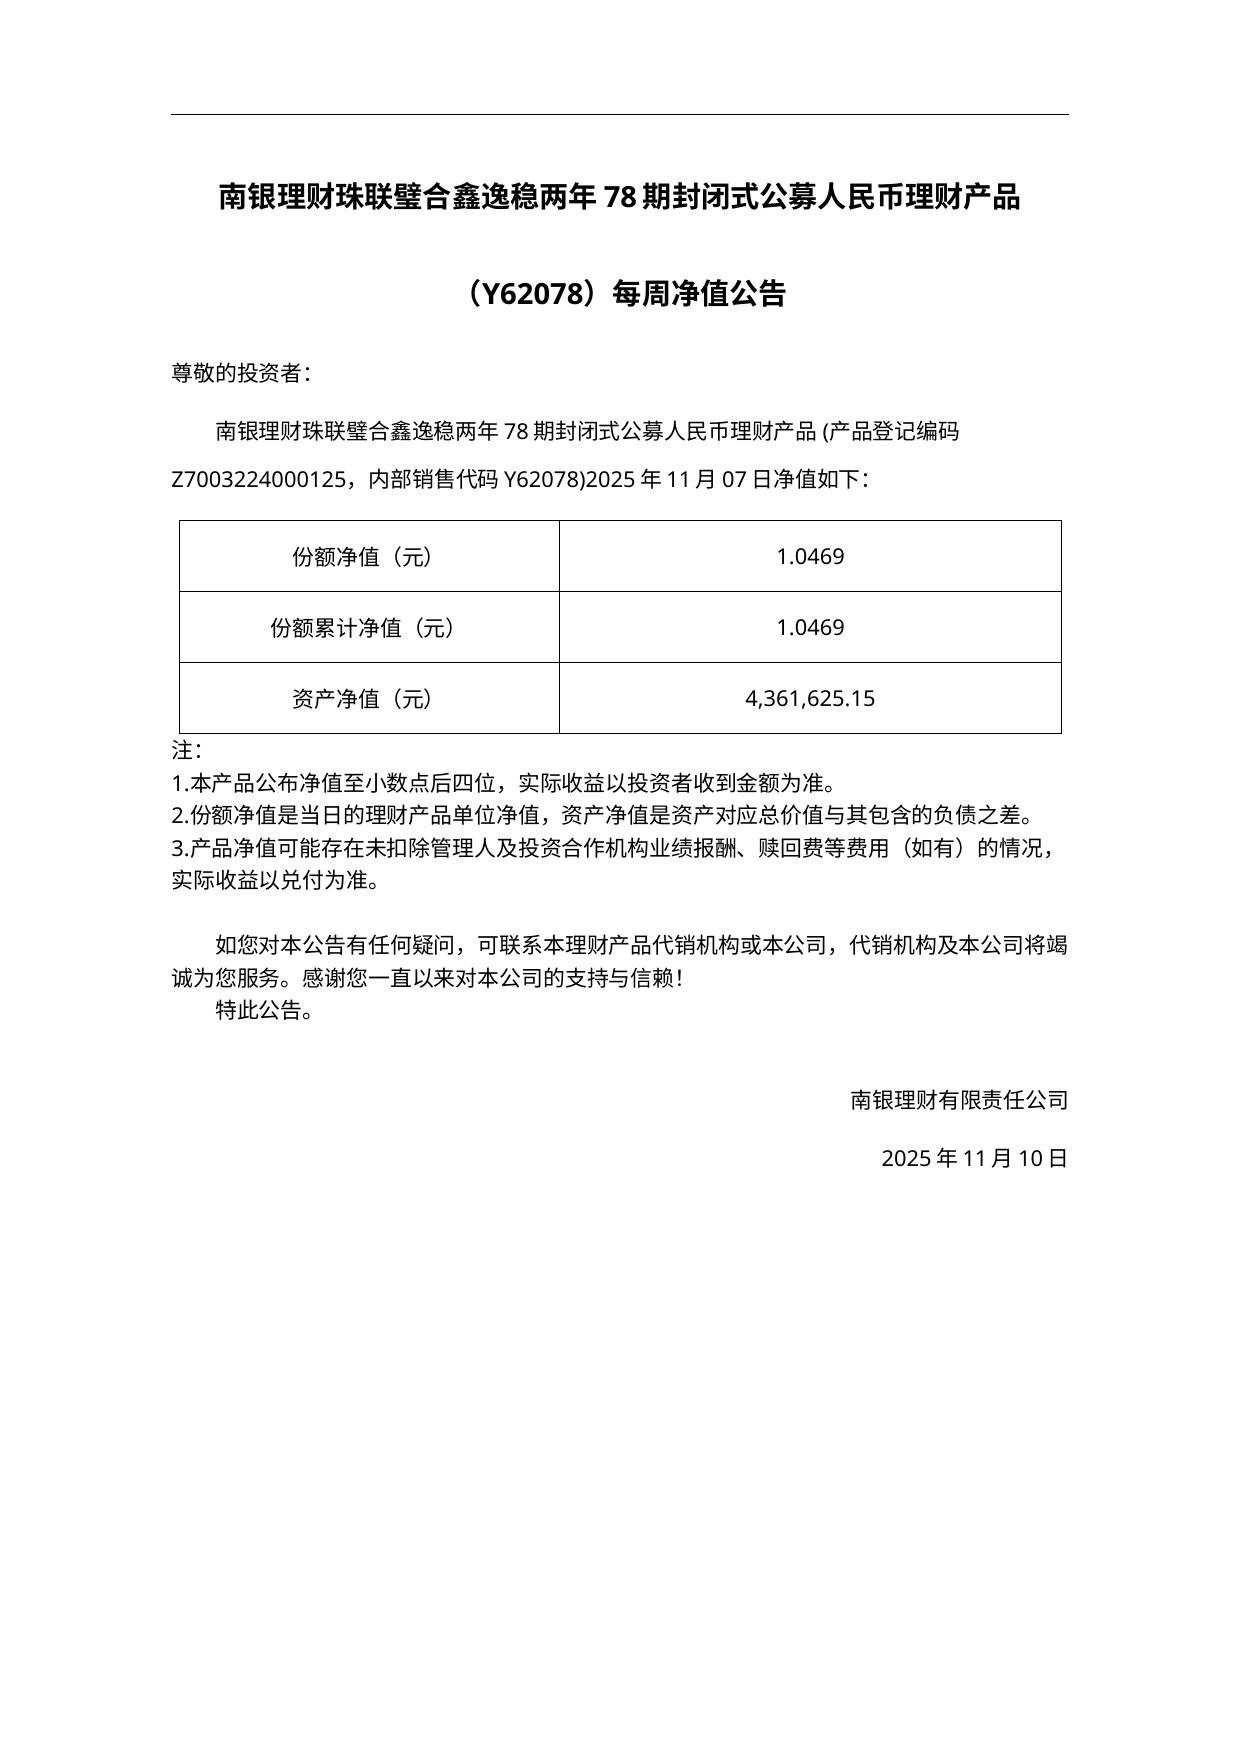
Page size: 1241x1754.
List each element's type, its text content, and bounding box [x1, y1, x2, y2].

text 如您对本公告有任何疑问，可联系本理财产品代销机构或本公司，代销机构及本公司将竭诚为您服务。感谢您一直以来对本公司的支持与信赖！ [171, 928, 1069, 993]
text 3.产品净值可能存在未扣除管理人及投资合作机构业绩报酬、赎回费等费用（如有）的情况，实际收益以兑付为准。 [171, 830, 1069, 895]
table_cell 4,361,625.15 [560, 663, 1061, 733]
table_header 1.0469 [560, 521, 1061, 591]
text 注： [171, 733, 1069, 765]
table_cell 份额累计净值（元） [180, 592, 559, 662]
text 尊敬的投资者： [171, 355, 1069, 388]
text 南银理财有限责任公司 [171, 1082, 1069, 1115]
text 特此公告。 [171, 993, 1069, 1025]
table_cell 1.0469 [560, 592, 1061, 662]
text 2.份额净值是当日的理财产品单位净值，资产净值是资产对应总价值与其包含的负债之差。 [171, 798, 1069, 830]
table_header 份额净值（元） [180, 521, 559, 591]
table_cell 资产净值（元） [180, 663, 559, 733]
text 1.本产品公布净值至小数点后四位，实际收益以投资者收到金额为准。 [171, 765, 1069, 798]
text 南银理财珠联璧合鑫逸稳两年78期封闭式公募人民币理财产品 (产品登记编码Z7003224000125，内部销售代码Y62078)2025年11月07日净值如下： [171, 413, 1069, 494]
text 2025年11月10日 [171, 1140, 1069, 1173]
text 南银理财珠联璧合鑫逸稳两年78期封闭式公募人民币理财产品（Y62078）每周净值公告 [171, 162, 1069, 324]
